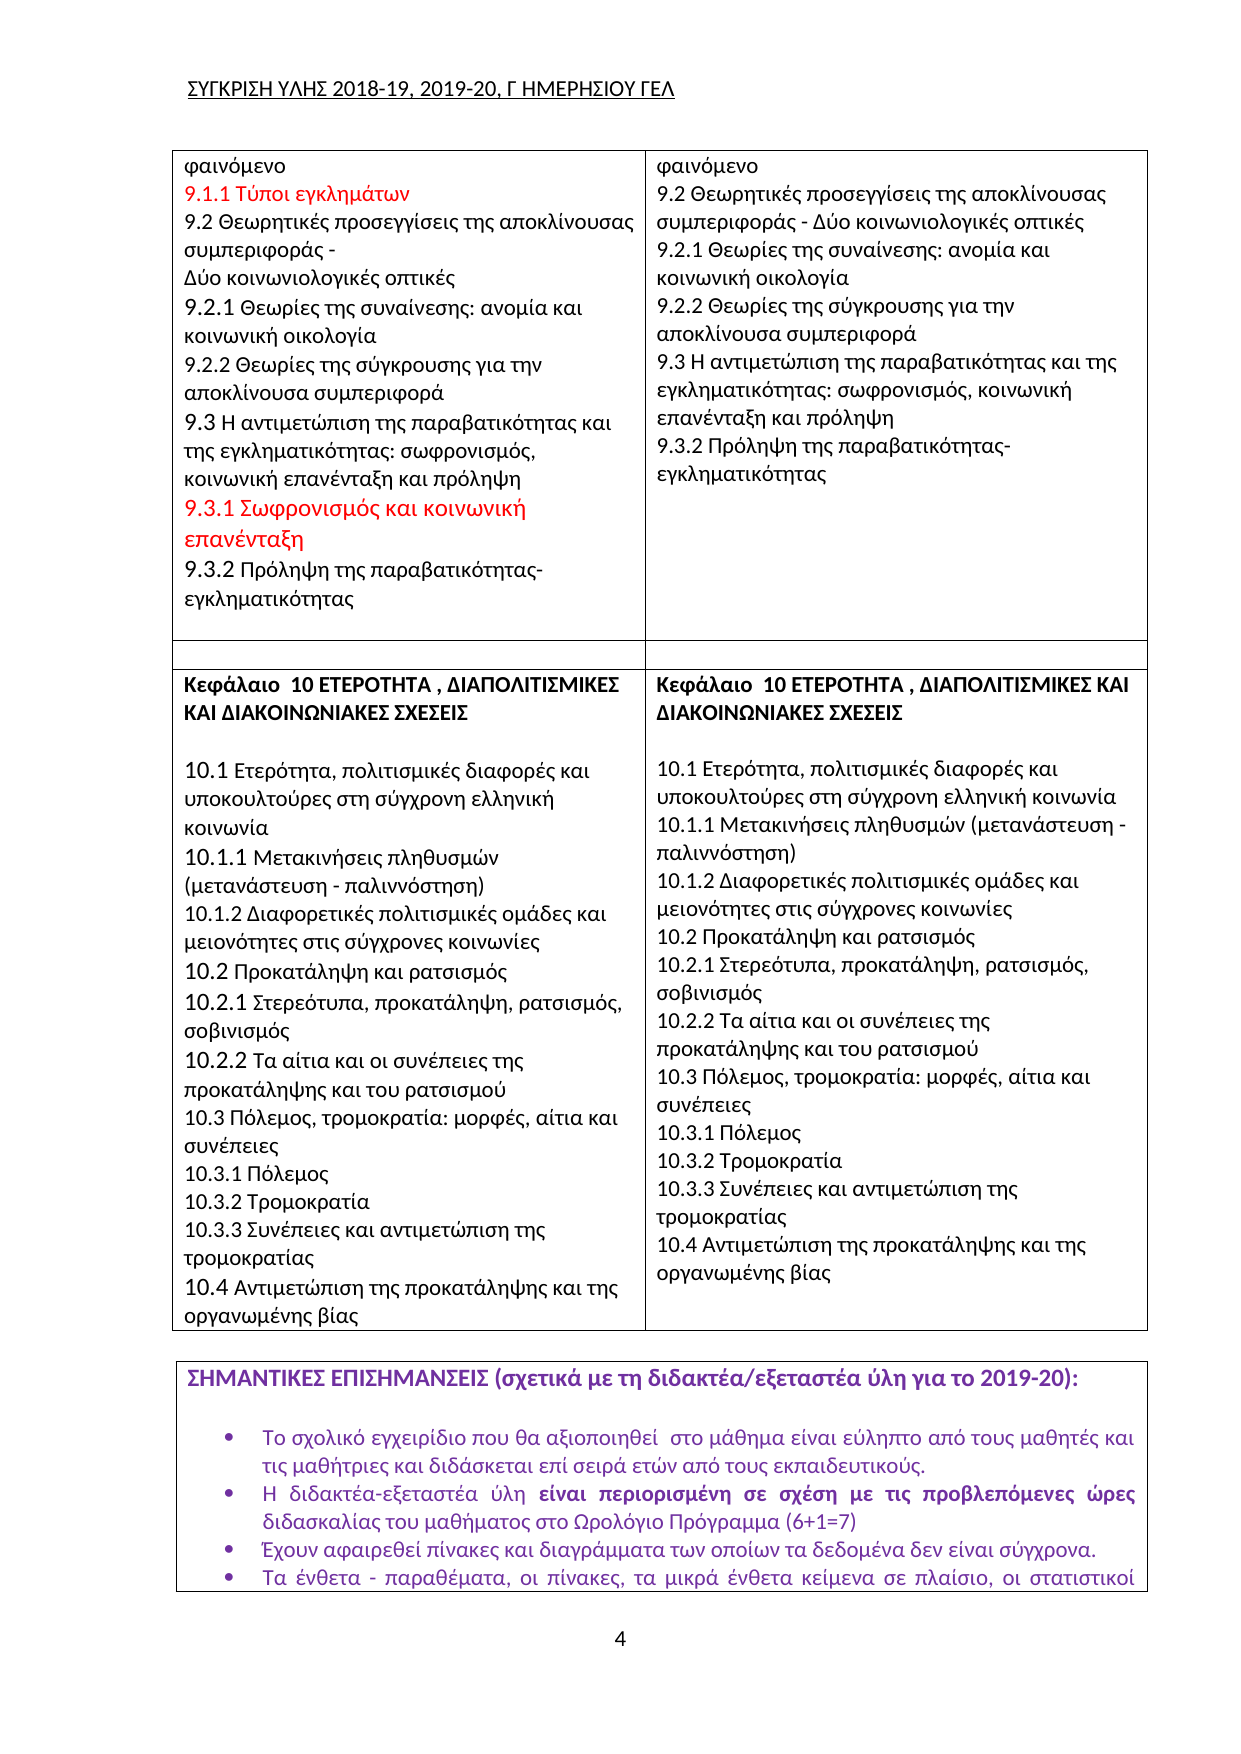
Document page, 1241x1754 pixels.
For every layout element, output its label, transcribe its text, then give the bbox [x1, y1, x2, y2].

table_cell [646, 641, 1147, 669]
table_cell Κεφάλαιο 10 ΕΤΕΡΟΤΗΤΑ , ΔΙΑΠΟΛΙΤΙΣΜΙΚΕΣ ΚΑΙ ΔΙΑΚΟΙΝΩΝΙΑΚΕΣ ΣΧΕΣΕΙΣ 10.1 Ετερότητα, πολιτισμικές διαφορές και υποκουλτούρες στη σύγχρονη ελληνική κοινωνία 10.1.1 Μετακινήσεις πληθυσμών (μετανάστευση - παλιννόστηση) 10.1.2 Διαφορετικές πολιτισμικές ομάδες και μειονότητες στις σύγχρονες κοινωνίες 10.2 Προκατάληψη και ρατσισμός 10.2.1 Στερεότυπα, προκατάληψη, ρατσισμός, σοβινισμός 10.2.2 Τα αίτια και οι συνέπειες της προκατάληψης και του ρατσισμού 10.3 Πόλεμος, τρομοκρατία: μορφές, αίτια και συνέπειες 10.3.1 Πόλεμος 10.3.2 Τρομοκρατία 10.3.3 Συνέπειες και αντιμετώπιση της τρομοκρατίας 10.4 Αντιμετώπιση της προκατάληψης και της οργανωμένης βίας [646, 670, 1147, 1329]
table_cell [173, 151, 645, 640]
table_cell Κεφάλαιο 10 ΕΤΕΡΟΤΗΤΑ , ΔΙΑΠΟΛΙΤΙΣΜΙΚΕΣ ΚΑΙ ΔΙΑΚΟΙΝΩΝΙΑΚΕΣ ΣΧΕΣΕΙΣ 10.1 Ετερότητα, πολιτισμικές διαφορές και υποκουλτούρες στη σύγχρονη ελληνική κοινωνία 10.1.1 Μετακινήσεις πληθυσμών (μετανάστευση - παλιννόστηση) 10.1.2 Διαφορετικές πολιτισμικές ομάδες και μειονότητες στις σύγχρονες κοινωνίες 10.2 Προκατάληψη και ρατσισμός 10.2.1 Στερεότυπα, προκατάληψη, ρατσισμός, σοβινισμός 10.2.2 Τα αίτια και οι συνέπειες της προκατάληψης και του ρατσισμού 10.3 Πόλεμος, τρομοκρατία: μορφές, αίτια και συνέπειες 10.3.1 Πόλεμος 10.3.2 Τρομοκρατία 10.3.3 Συνέπειες και αντιμετώπιση της τρομοκρατίας 10.4 Αντιμετώπιση της προκατάληψης και της οργανωμένης βίας [173, 670, 645, 1329]
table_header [177, 1362, 1147, 1591]
table_cell [173, 641, 645, 669]
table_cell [646, 151, 1147, 640]
